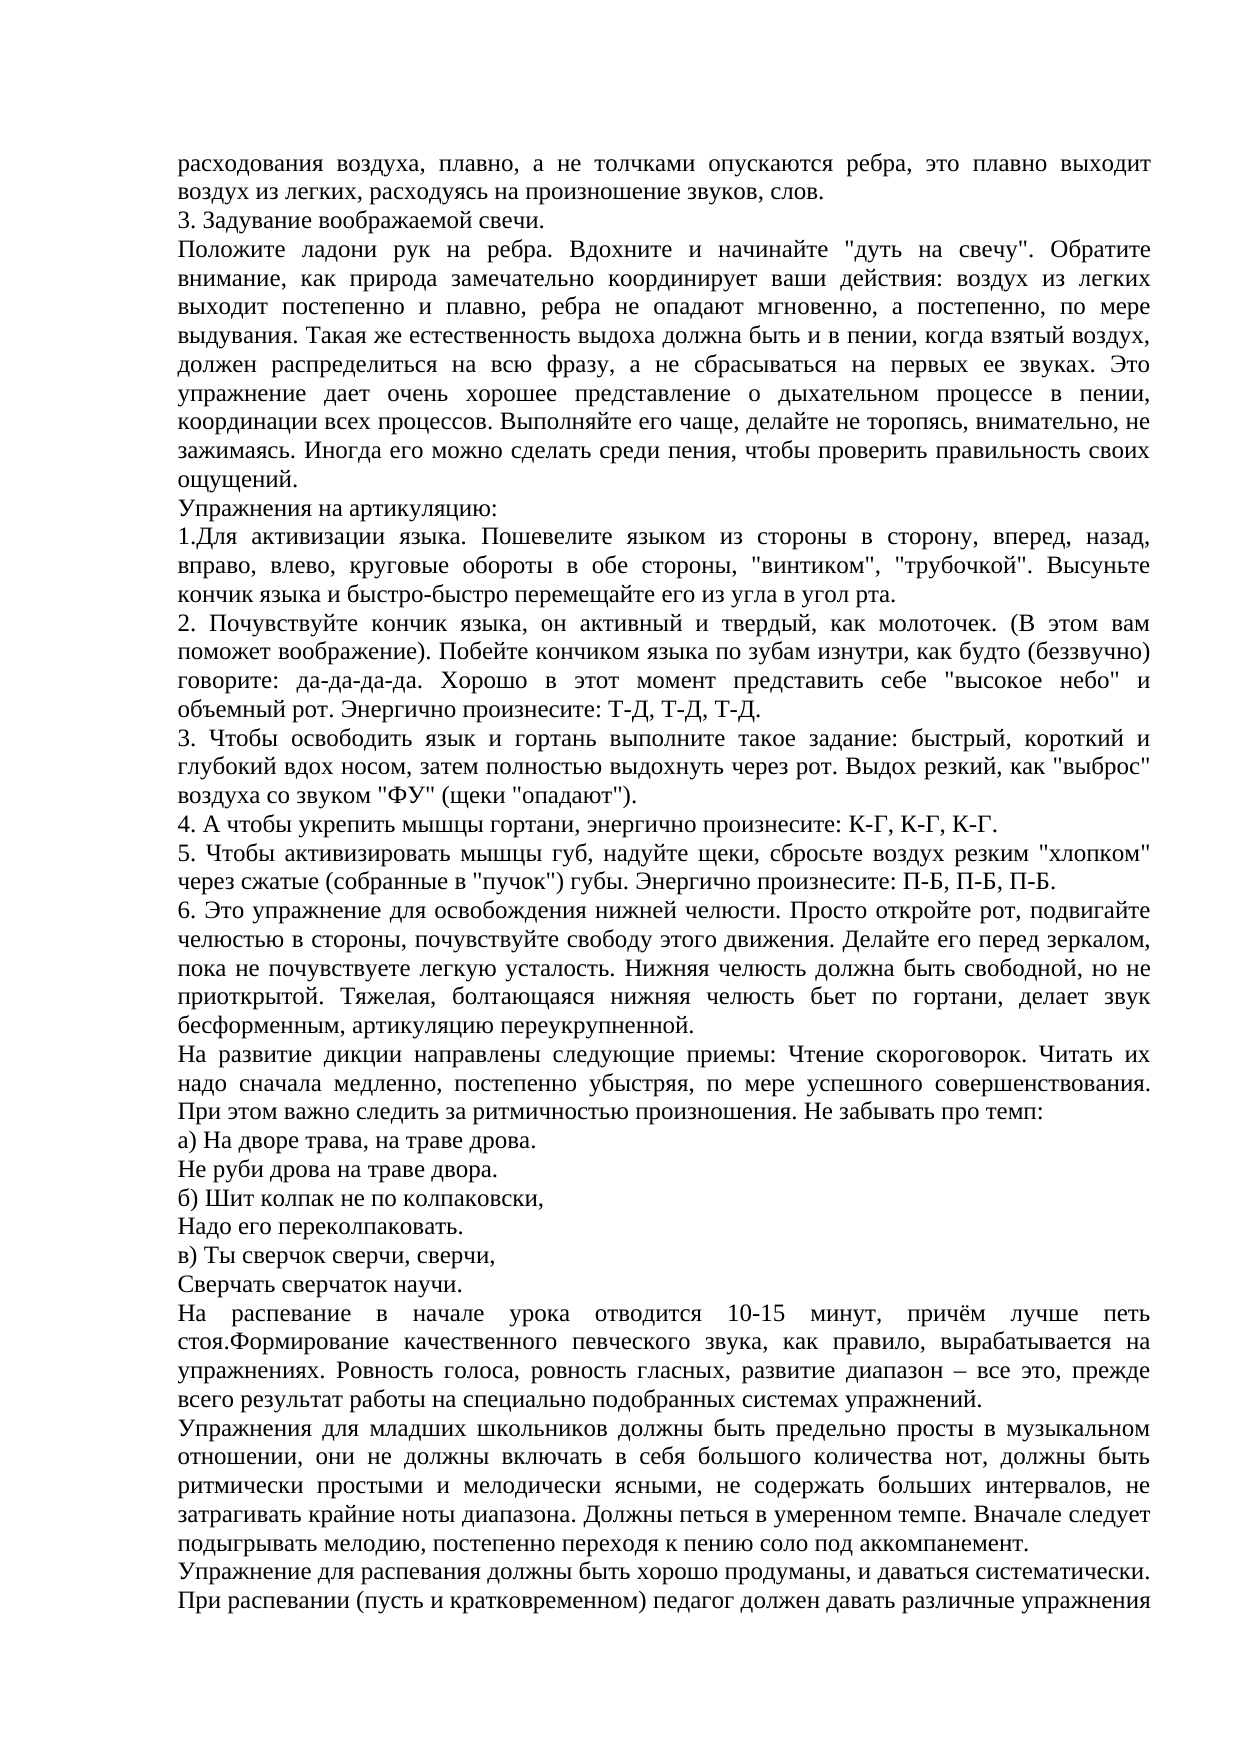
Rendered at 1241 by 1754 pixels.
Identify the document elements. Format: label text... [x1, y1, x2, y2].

text Сверчать сверчаток научи. [177, 1269, 1152, 1298]
text а) На дворе трава, на траве дрова. [177, 1125, 1152, 1154]
text 2. Почувствуйте кончик языка, он активный и твердый, как молоточек. (В этом вам поможет воображение). Побейте кончиком языка по зубам изнутри, как будто (беззвучно) говорите: да-да-да-да. Хорошо в этот момент представить себе "высокое небо" и объемный рот. Энергично произнесите: Т-Д, Т-Д, Т-Д. [177, 608, 1152, 723]
text Надо его переколпаковать. [177, 1211, 1152, 1240]
text б) Шит колпак не по колпаковски, [177, 1183, 1152, 1211]
text Упражнения на артикуляцию: [177, 493, 1152, 521]
text На распевание в начале урока отводится 10-15 минут, причём лучше петь стоя.Формирование качественного певческого звука, как правило, вырабатывается на упражнениях. Ровность голоса, ровность гласных, развитие диапазон – все это, прежде всего результат работы на специально подобранных системах упражнений. [177, 1298, 1152, 1413]
text Положите ладони рук на ребра. Вдохните и начинайте "дуть на свечу". Обратите внимание, как природа замечательно координирует ваши действия: воздух из легких выходит постепенно и плавно, ребра не опадают мгновенно, а постепенно, по мере выдувания. Такая же естественность выдоха должна быть и в пении, когда взятый воздух, должен распределиться на всю фразу, а не сбрасываться на первых ее звуках. Это упражнение дает очень хорошее представление о дыхательном процессе в пении, координации всех процессов. Выполняйте его чаще, делайте не торопясь, внимательно, не зажимаясь. Иногда его можно сделать среди пения, чтобы проверить правильность своих ощущений. [177, 234, 1152, 493]
text Не руби дрова на траве двора. [177, 1154, 1152, 1183]
text в) Ты сверчок сверчи, сверчи, [177, 1240, 1152, 1269]
text 5. Чтобы активизировать мышцы губ, надуйте щеки, сбросьте воздух резким "хлопком" через сжатые (собранные в "пучок") губы. Энергично произнесите: П-Б, П-Б, П-Б. [177, 838, 1152, 895]
text 3. Чтобы освободить язык и гортань выполните такое задание: быстрый, короткий и глубокий вдох носом, затем полностью выдохнуть через рот. Выдох резкий, как "выброс" воздуха со звуком "ФУ" (щеки "опадают"). [177, 723, 1152, 809]
text На развитие дикции направлены следующие приемы: Чтение скороговорок. Читать их надо сначала медленно, постепенно убыстряя, по мере успешного совершенствования. При этом важно следить за ритмичностью произношения. Не забывать про темп: [177, 1039, 1152, 1125]
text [177, 148, 1152, 205]
text Упражнения для младших школьников должны быть предельно просты в музыкальном отношении, они не должны включать в себя большого количества нот, должны быть ритмически простыми и мелодически ясными, не содержать больших интервалов, не затрагивать крайние ноты диапазона. Должны петься в умеренном темпе. Вначале следует подыгрывать мелодию, постепенно переходя к пению соло под аккомпанемент. [177, 1413, 1152, 1556]
text 1.Для активизации языка. Пошевелите языком из стороны в сторону, вперед, назад, вправо, влево, круговые обороты в обе стороны, "винтиком", "трубочкой". Высуньте кончик языка и быстро-быстро перемещайте его из угла в угол рта. [177, 521, 1152, 608]
text 4. А чтобы укрепить мышцы гортани, энергично произнесите: К-Г, К-Г, К-Г. [177, 809, 1152, 838]
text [177, 1556, 1152, 1614]
text 6. Это упражнение для освобождения нижней челюсти. Просто откройте рот, подвигайте челюстью в стороны, почувствуйте свободу этого движения. Делайте его перед зеркалом, пока не почувствуете легкую усталость. Нижняя челюсть должна быть свободной, но не приоткрытой. Тяжелая, болтающаяся нижняя челюсть бьет по гортани, делает звук бесформенным, артикуляцию переукрупненной. [177, 895, 1152, 1039]
text 3. Задувание воображаемой свечи. [177, 205, 1152, 234]
